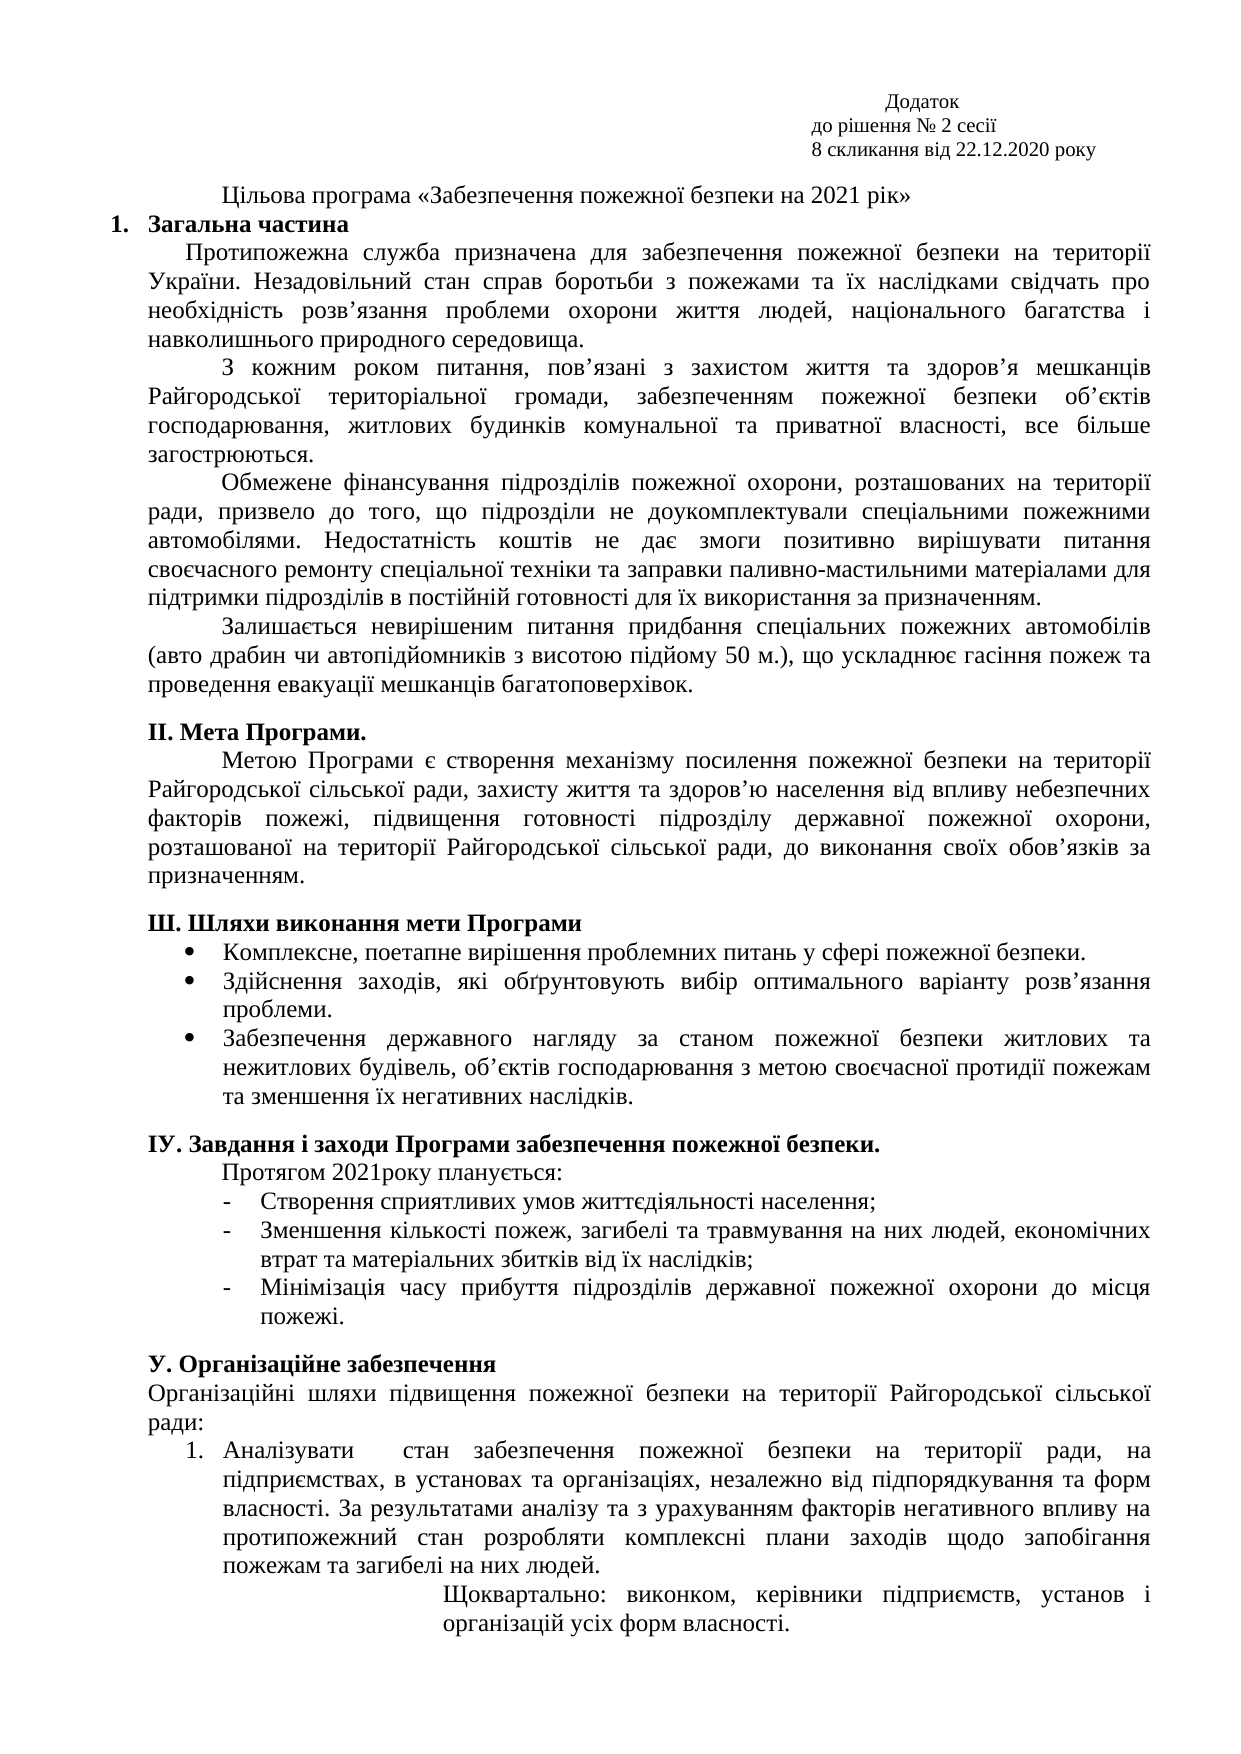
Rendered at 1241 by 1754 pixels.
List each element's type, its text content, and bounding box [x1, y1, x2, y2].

list Аналізувати стан забезпечення пожежної безпеки на території ради, на підприємствах, в установах та організаціях, незалежно від підпорядкування та форм власності. За результатами аналізу та з урахуванням факторів негативного впливу на протипожежний стан розробляти комплексні плани заходів щодо запобігання пожежам та загибелі на них людей. [185, 1435, 1152, 1579]
text Додаток [811, 88, 1152, 113]
list Загальна частина [110, 209, 1152, 237]
text 8 скликання від 22.12.2020 року [738, 137, 1152, 161]
list Зменшення кількості пожеж, загибелі та травмування на них людей, економічних втрат та матеріальних збитків від їх наслідків; [223, 1215, 1152, 1272]
text Протипожежна служба призначена для забезпечення пожежної безпеки на території України. Незадовільний стан справ боротьби з пожежами та їх наслідками свідчать про необхідність розв’язання проблеми охорони життя людей, національного багатства і навколишнього природного середовища. [148, 237, 1152, 352]
text Залишається невирішеним питання придбання спеціальних пожежних автомобілів (авто драбин чи автопідйомників з висотою підйому 50 м.), що ускладнює гасіння пожеж та проведення евакуації мешканців багатоповерхівок. [148, 611, 1152, 697]
list Мінімізація часу прибуття підрозділів державної пожежної охорони до місця пожежі. [223, 1272, 1152, 1330]
text Ш. Шляхи виконання мети Програми [148, 908, 1152, 937]
text Обмежене фінансування підрозділів пожежної охорони, розташованих на території ради, призвело до того, що підрозділи не доукомплектували спеціальними пожежними автомобілями. Недостатність коштів не дає змоги позитивно вирішувати питання своєчасного ремонту спеціальної техніки та заправки паливно-мастильними матеріалами для підтримки підрозділів в постійній готовності для їх використання за призначенням. [148, 467, 1152, 611]
list Забезпечення державного нагляду за станом пожежної безпеки житлових та нежитлових будівель, об’єктів господарювання з метою своєчасної протидії пожежам та зменшення їх негативних наслідків. [185, 1023, 1152, 1109]
text Організаційні шляхи підвищення пожежної безпеки на території Райгородської сільської ради: [148, 1378, 1152, 1435]
text Цільова програма «Забезпечення пожежної безпеки на 2021 рік» [148, 180, 1152, 209]
text Метою Програми є створення механізму посилення пожежної безпеки на території Райгородської сільської ради, захисту життя та здоров’ю населення від впливу небезпечних факторів пожежі, підвищення готовності підрозділу державної пожежної охорони, розташованої на території Райгородської сільської ради, до виконання своїх обов’язків за призначенням. [148, 745, 1152, 889]
text З кожним роком питання, пов’язані з захистом життя та здоров’я мешканців Райгородської територіальної громади, забезпеченням пожежної безпеки об’єктів господарювання, житлових будинків комунальної та приватної власності, все більше загострюються. [148, 352, 1152, 467]
text до рішення № 2 сесії [738, 113, 1152, 137]
list Створення сприятливих умов життєдіяльності населення; [223, 1186, 1152, 1215]
text ІІ. Мета Програми. [148, 717, 1152, 745]
text Протягом 2021року планується: [148, 1157, 1152, 1186]
text У. Організаційне забезпечення [148, 1349, 1152, 1378]
text ІУ. Завдання і заходи Програми забезпечення пожежної безпеки. [148, 1129, 1152, 1157]
text Щоквартально: виконком, керівники підприємств, установ і організацій усіх форм власності. [443, 1579, 1152, 1637]
list Здійснення заходів, які обґрунтовують вибір оптимального варіанту розв’язання проблеми. [185, 966, 1152, 1023]
list Комплексне, поетапне вирішення проблемних питань у сфері пожежної безпеки. [185, 937, 1152, 966]
